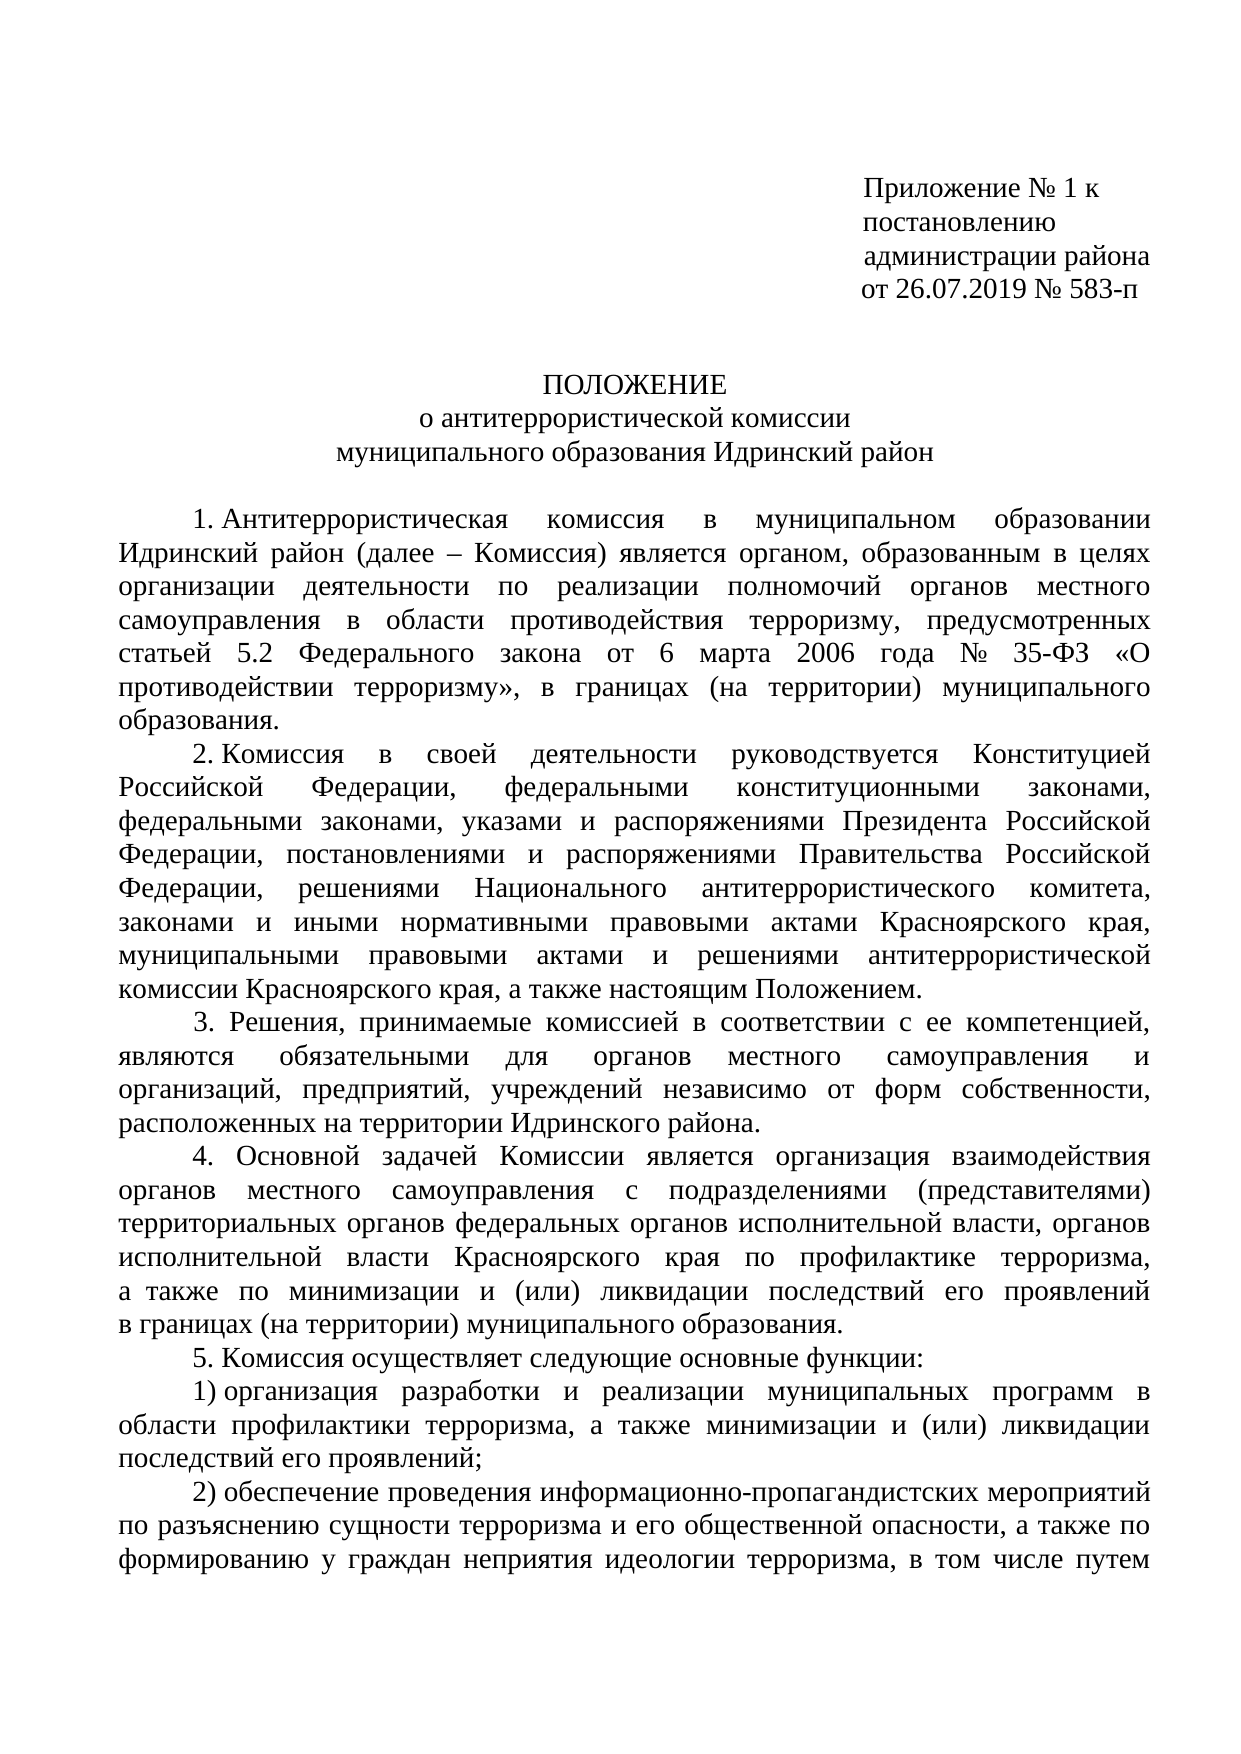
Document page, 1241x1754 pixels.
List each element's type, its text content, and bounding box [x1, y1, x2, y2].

text 4. Основной задачей Комиссии является организация взаимодействия органов местного самоуправления с подразделениями (представителями) территориальных органов федеральных органов исполнительной власти, органов исполнительной власти Красноярского края по профилактике терроризма, а также по минимизации и (или) ликвидации последствий его проявлений в границах (на территории) муниципального образования. [118, 1138, 1152, 1340]
text 1) организация разработки и реализации муниципальных программ в области профилактики терроризма, а также минимизации и (или) ликвидации последствий его проявлений; [118, 1373, 1152, 1474]
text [118, 1474, 1152, 1574]
text администрации района [118, 238, 1152, 271]
text 5. Комиссия осуществляет следующие основные функции: [118, 1340, 1152, 1373]
text 3. Решения, принимаемые комиссией в соответствии с ее компетенцией, являются обязательными для органов местного самоуправления и организаций, предприятий, учреждений независимо от форм собственности, расположенных на территории Идринского района. [118, 1004, 1152, 1138]
text 2. Комиссия в своей деятельности руководствуется Конституцией Российской Федерации, федеральными конституционными законами, федеральными законами, указами и распоряжениями Президента Российской Федерации, постановлениями и распоряжениями Правительства Российской Федерации, решениями Национального антитеррористического комитета, законами и иными нормативными правовыми актами Красноярского края, муниципальными правовыми актами и решениями антитеррористической комиссии Красноярского края, а также настоящим Положением. [118, 736, 1152, 1004]
text о антитеррористической комиссии [118, 401, 1152, 434]
text муниципального образования Идринский район [118, 434, 1152, 468]
text 1. Антитеррористическая комиссия в муниципальном образовании Идринский район (далее – Комиссия) является органом, образованным в целях организации деятельности по реализации полномочий органов местного самоуправления в области противодействия терроризму, предусмотренных статьей 5.2 Федерального закона от 6 марта 2006 года № 35-ФЗ «О противодействии терроризму», в границах (на территории) муниципального образования. [118, 501, 1152, 736]
text Приложение № 1 к [118, 171, 1152, 204]
text от 26.07.2019 № 583-п [118, 271, 1152, 305]
subtitle ПОЛОЖЕНИЕ [118, 367, 1152, 401]
text постановлению [118, 204, 1152, 238]
